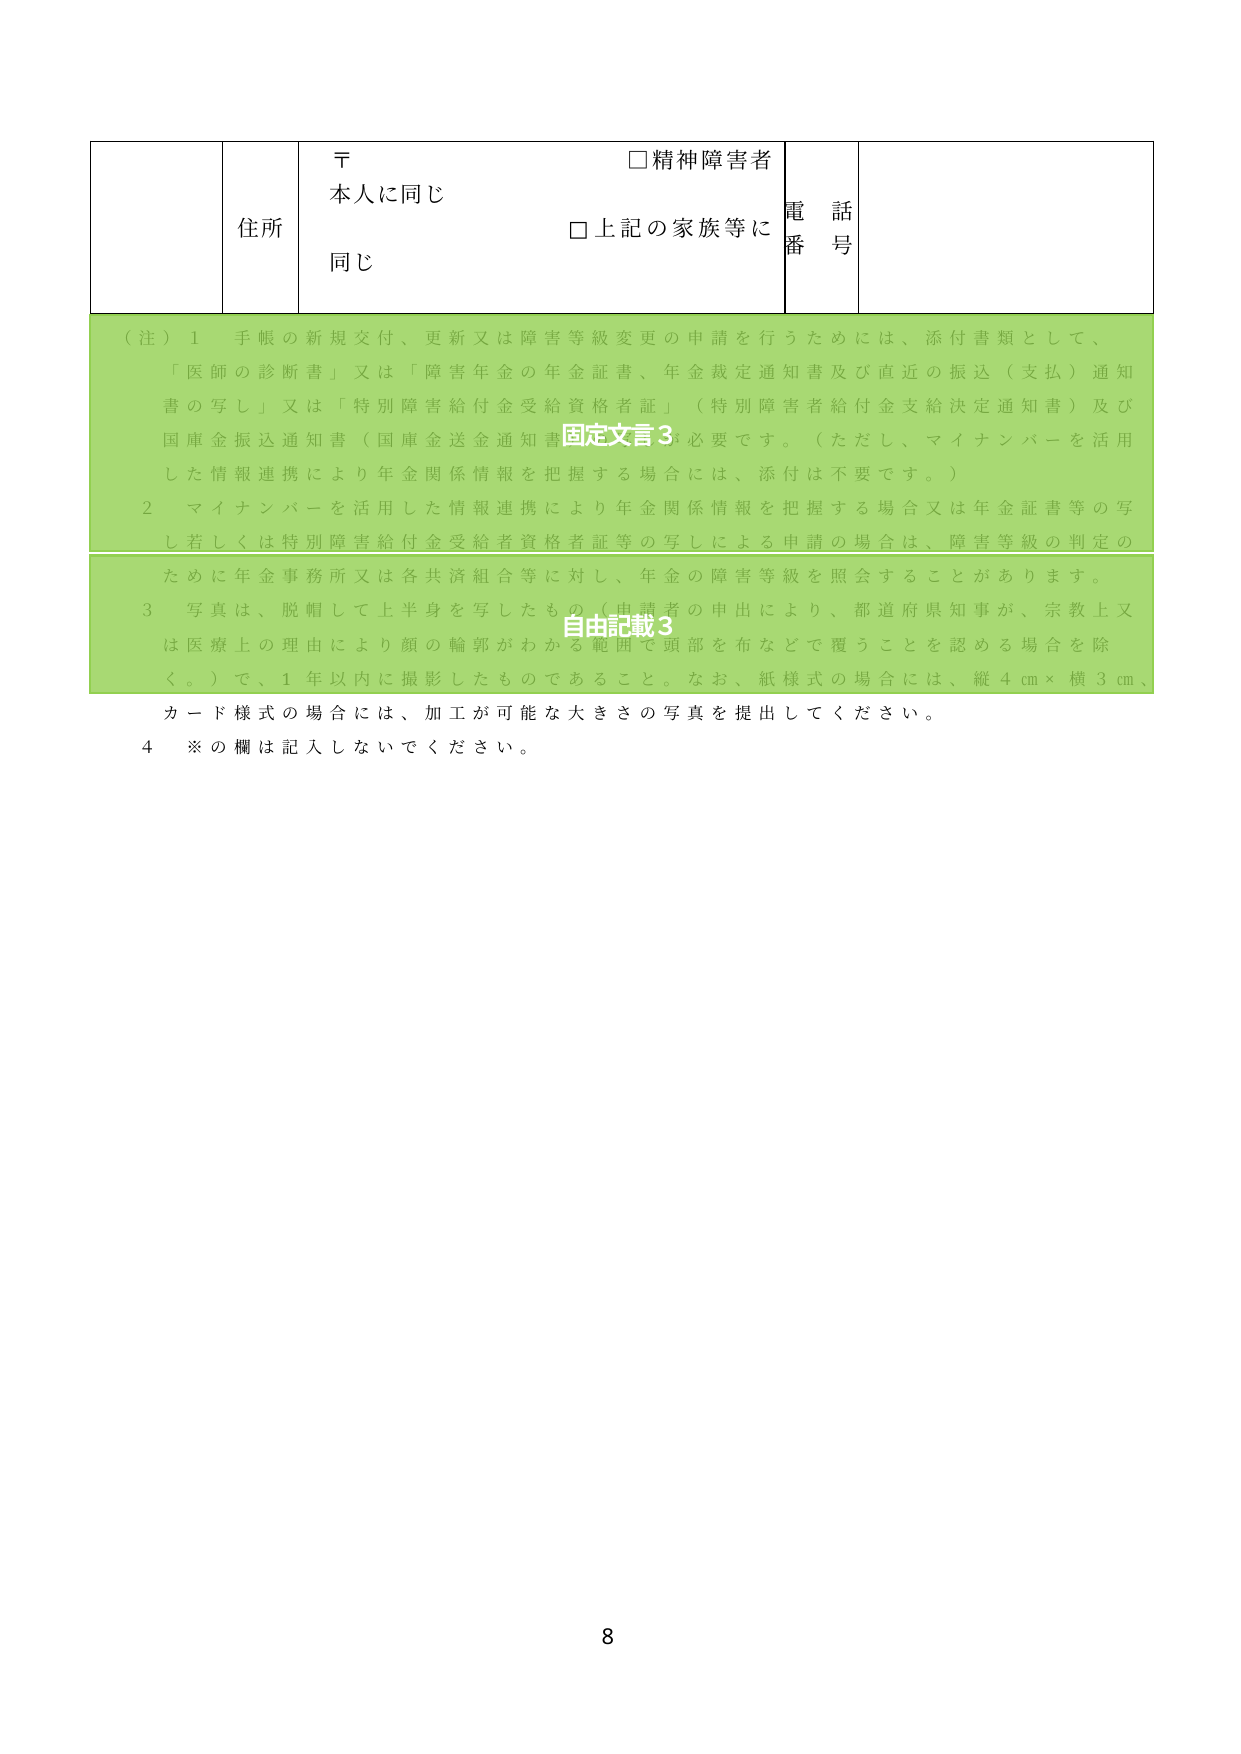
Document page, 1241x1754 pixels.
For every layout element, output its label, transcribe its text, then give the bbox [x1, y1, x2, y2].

table_cell [859, 142, 1153, 312]
table_cell 〒 □精神障害者本人に同じ □上記の家族等に同じ [299, 142, 784, 312]
table_cell 電 話 番 号 [786, 142, 858, 312]
text ４ ※の欄は記入しないでください。 [135, 729, 1164, 763]
text ３ 写真は、脱帽して上半身を写したもの（申請者の申出により、都道府県知事が、宗教上又は医療上の理由により顔の輪郭がわかる範囲で頭部を布などで覆うことを認める場合を除く。）で、1年以内に撮影したものであること。なお、紙様式の場合には、縦４㎝×横３㎝、カード様式の場合には、加工が可能な大きさの写真を提出してください。 [135, 694, 1149, 729]
table_cell 住所 [223, 142, 298, 312]
